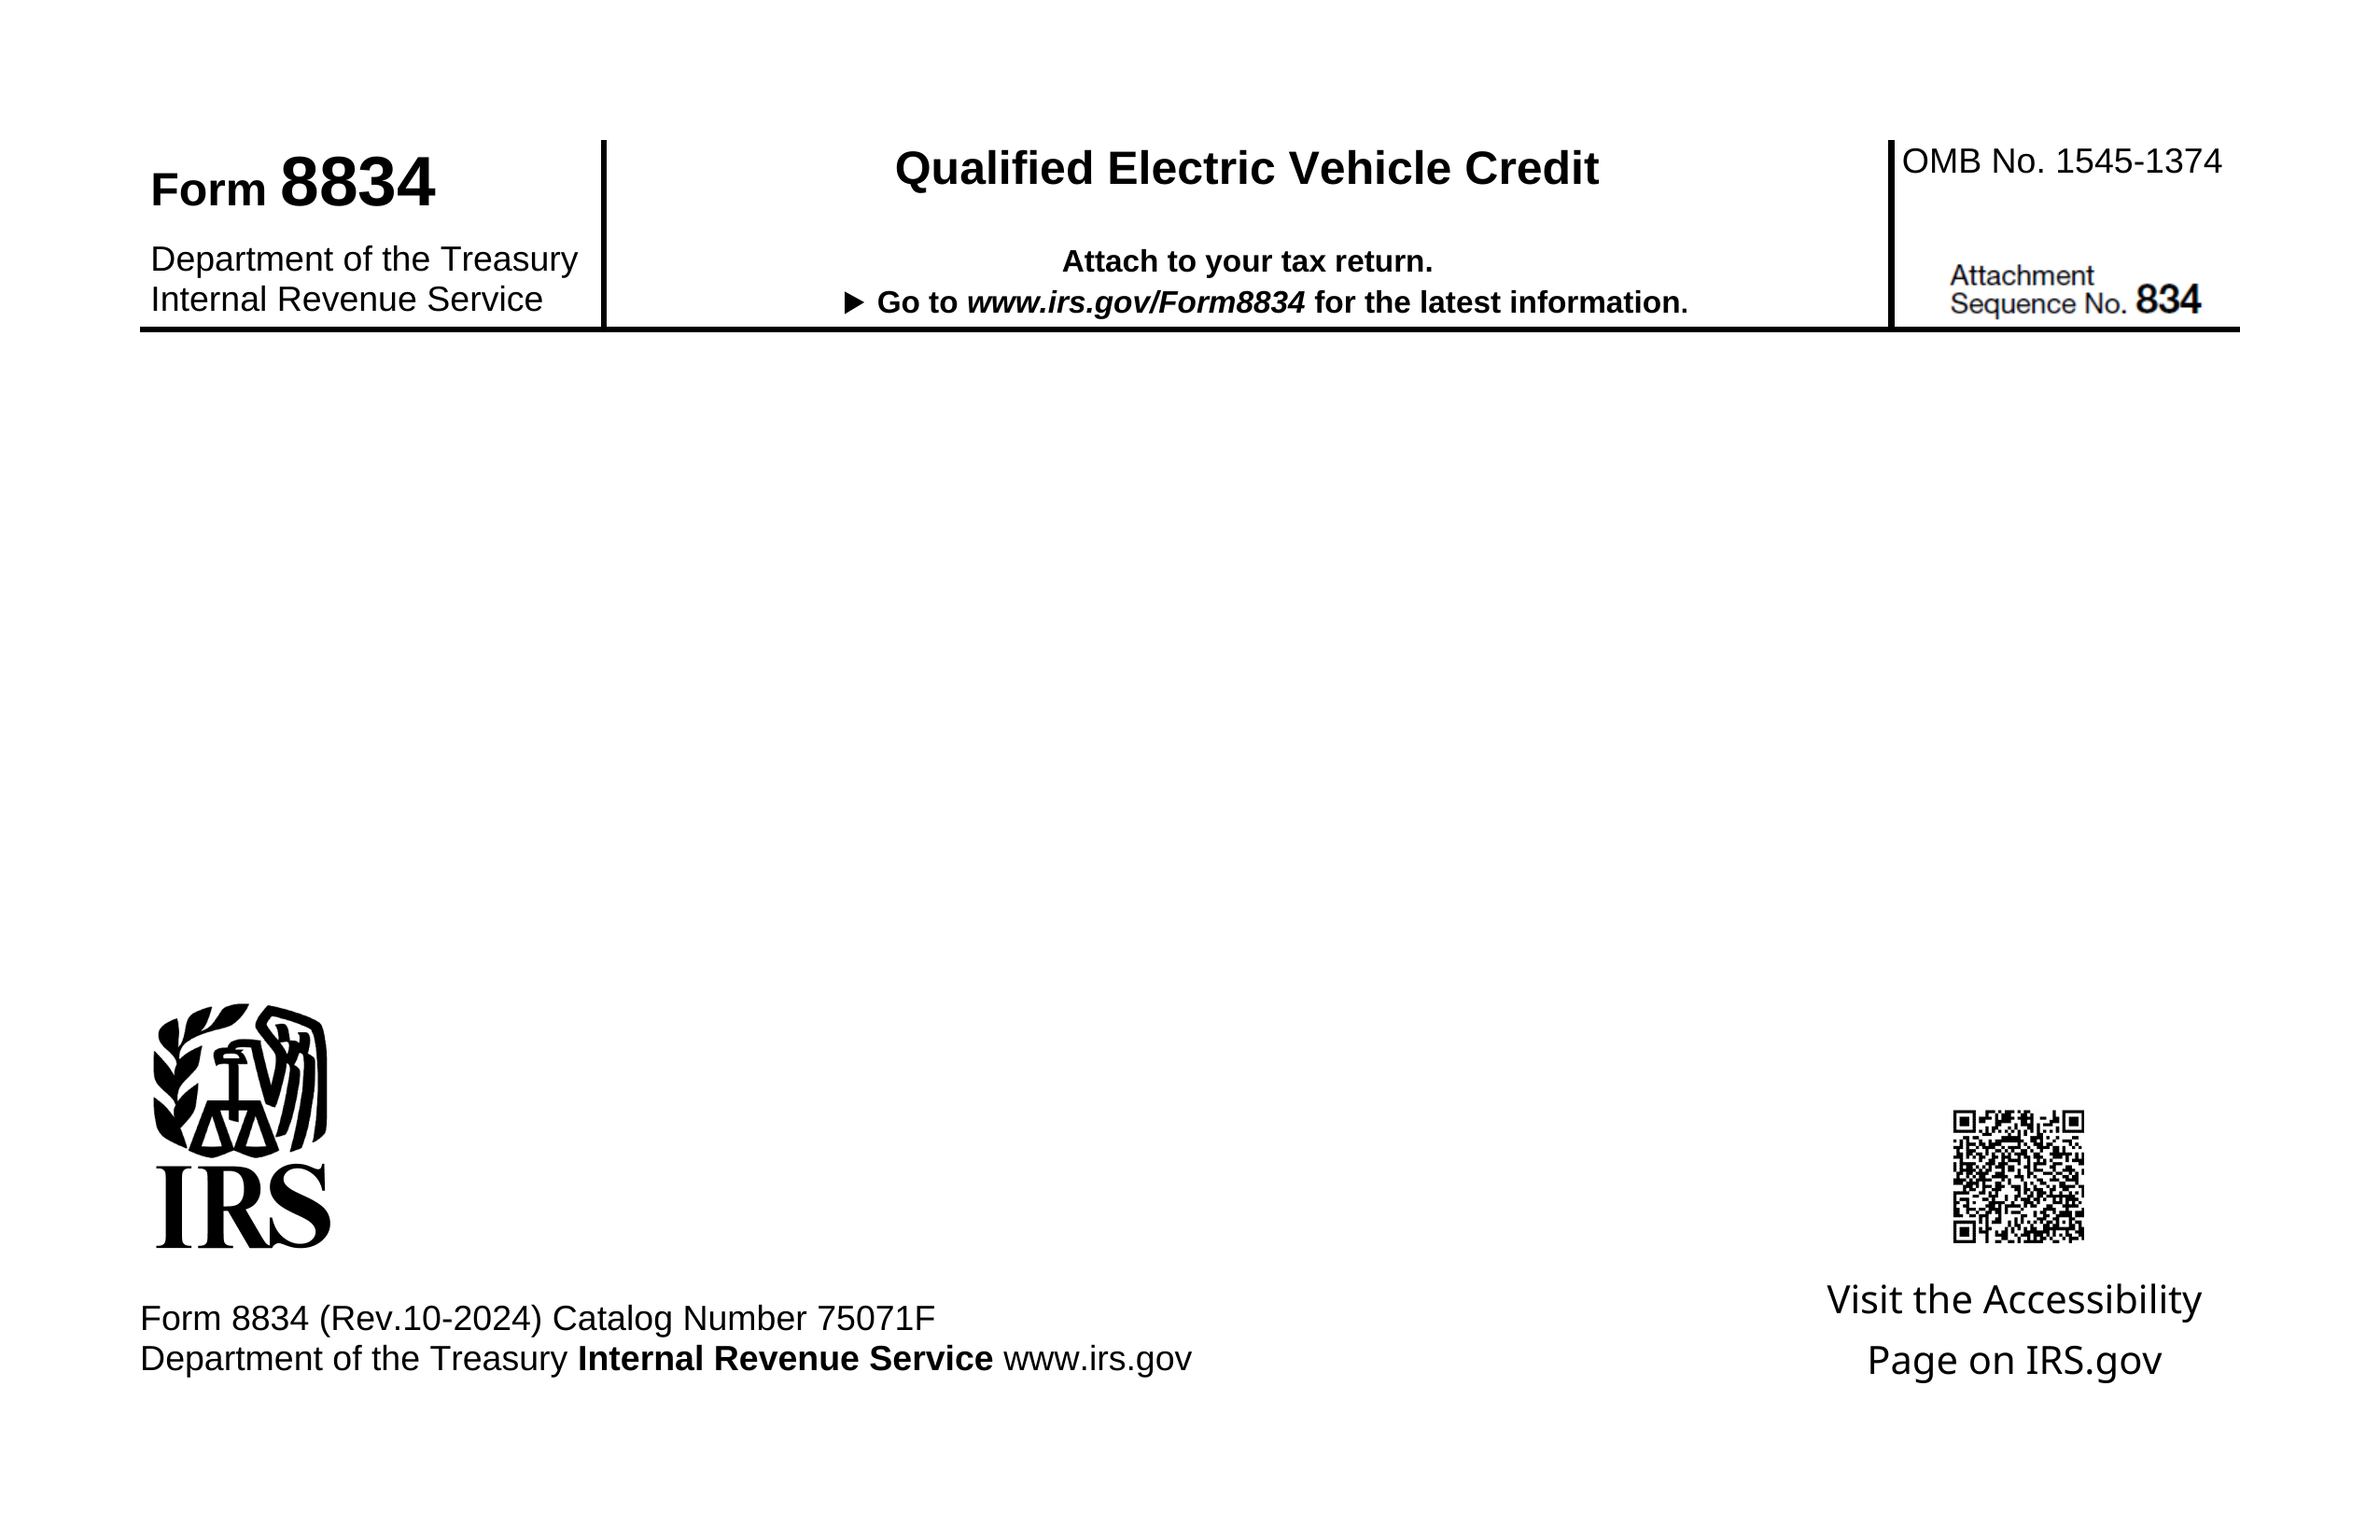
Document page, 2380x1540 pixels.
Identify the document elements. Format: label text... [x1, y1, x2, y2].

table_header Form 8834 Department of the Treasury Internal Revenue Service [140, 140, 601, 327]
text Department of the Treasury Internal Revenue Service www.irs.gov [140, 1337, 2240, 1379]
text Form 8834 (Rev.10-2024) Catalog Number 75071F [140, 1297, 2240, 1337]
picture [1950, 1106, 2084, 1241]
table_header Qualified Electric Vehicle Credit Attach to your tax return. Go to www.irs.gov/Form8834 for the latest information. [607, 140, 1888, 327]
table_header OMB No. 1545-1374 [1895, 140, 2240, 327]
picture [140, 985, 346, 1286]
